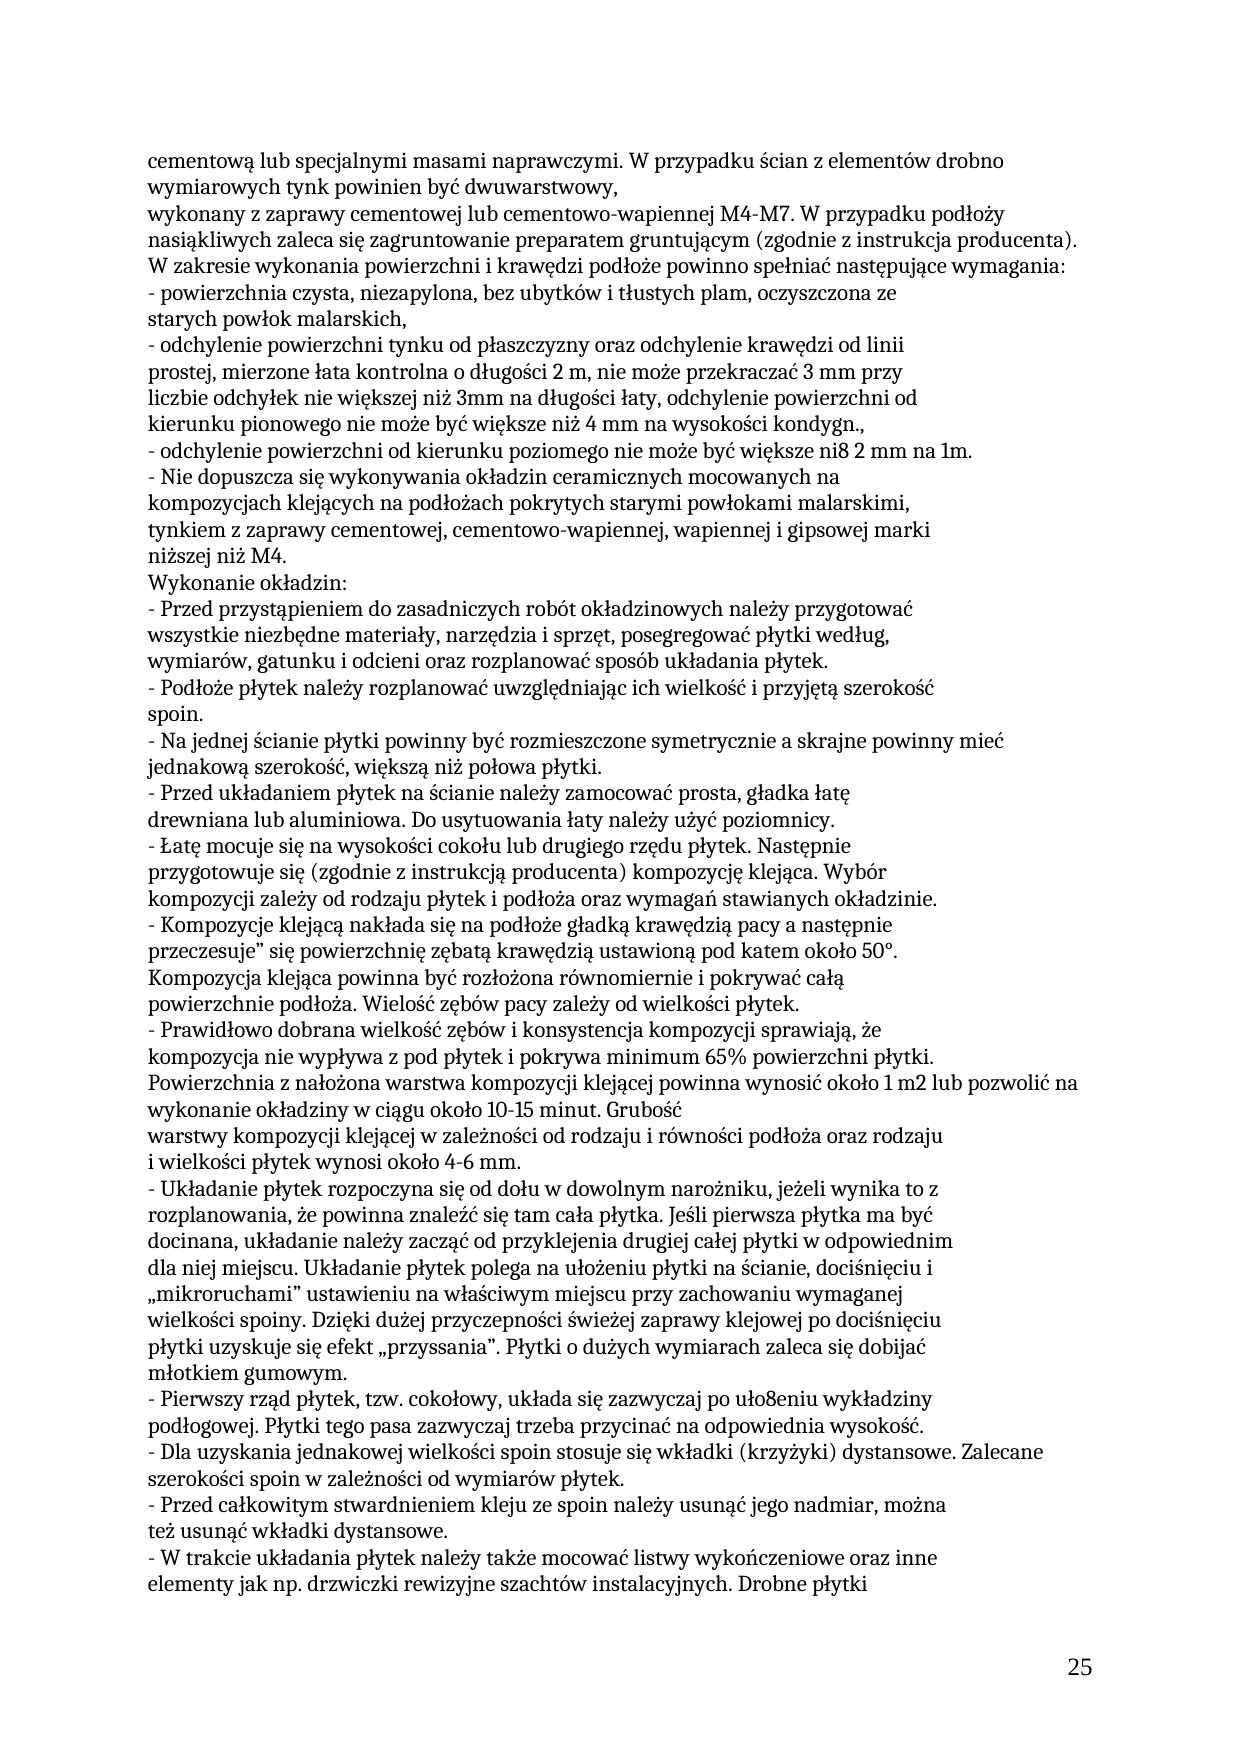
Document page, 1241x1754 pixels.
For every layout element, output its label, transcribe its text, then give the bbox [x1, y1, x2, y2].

text docinana, układanie należy zacząć od przyklejenia drugiej całej płytki w odpowiednim [148, 1228, 1093, 1254]
text - Przed układaniem płytek na ścianie należy zamocować prosta, gładka łatę [148, 780, 1093, 806]
text płytki uzyskuje się efekt „przyssania”. Płytki o dużych wymiarach zaleca się dobijać [148, 1333, 1093, 1360]
text i wielkości płytek wynosi około 4-6 mm. [148, 1149, 1093, 1175]
text wymiarów, gatunku i odcieni oraz rozplanować sposób układania płytek. [148, 648, 1093, 675]
text powierzchnie podłoża. Wielość zębów pacy zależy od wielkości płytek. [148, 991, 1093, 1017]
text kompozycja nie wypływa z pod płytek i pokrywa minimum 65% powierzchni płytki. [148, 1044, 1093, 1070]
text - Łatę mocuje się na wysokości cokołu lub drugiego rzędu płytek. Następnie [148, 833, 1093, 859]
text Kompozycja klejąca powinna być rozłożona równomiernie i pokrywać całą [148, 964, 1093, 991]
text kierunku pionowego nie może być większe niż 4 mm na wysokości kondygn., [148, 411, 1093, 437]
text liczbie odchyłek nie większej niż 3mm na długości łaty, odchylenie powierzchni od [148, 385, 1093, 411]
text - Pierwszy rząd płytek, tzw. cokołowy, układa się zazwyczaj po uło8eniu wykładziny [148, 1386, 1093, 1413]
text - Dla uzyskania jednakowej wielkości spoin stosuje się wkładki (krzyżyki) dystansowe. Zalecane szerokości spoin w zależności od wymiarów płytek. [148, 1439, 1093, 1492]
text warstwy kompozycji klejącej w zależności od rodzaju i równości podłoża oraz rodzaju [148, 1123, 1093, 1149]
text wielkości spoiny. Dzięki dużej przyczepności świeżej zaprawy klejowej po dociśnięciu [148, 1307, 1093, 1333]
text - Na jednej ścianie płytki powinny być rozmieszczone symetrycznie a skrajne powinny mieć jednakową szerokość, większą niż połowa płytki. [148, 727, 1093, 780]
text rozplanowania, że powinna znaleźć się tam cała płytka. Jeśli pierwsza płytka ma być [148, 1202, 1093, 1228]
text elementy jak np. drzwiczki rewizyjne szachtów instalacyjnych. Drobne płytki [148, 1571, 1093, 1597]
text starych powłok malarskich, [148, 306, 1093, 332]
text - powierzchnia czysta, niezapylona, bez ubytków i tłustych plam, oczyszczona ze [148, 279, 1093, 306]
text wszystkie niezbędne materiały, narzędzia i sprzęt, posegregować płytki według, [148, 622, 1093, 648]
text też usunąć wkładki dystansowe. [148, 1518, 1093, 1544]
text Wykonanie okładzin: [148, 569, 1093, 596]
text - W trakcie układania płytek należy także mocować listwy wykończeniowe oraz inne [148, 1544, 1093, 1571]
text tynkiem z zaprawy cementowej, cementowo-wapiennej, wapiennej i gipsowej marki [148, 517, 1093, 543]
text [148, 148, 1093, 200]
text niższej niż M4. [148, 543, 1093, 569]
text młotkiem gumowym. [148, 1360, 1093, 1386]
text - Kompozycje klejącą nakłada się na podłoże gładką krawędzią pacy a następnie [148, 912, 1093, 938]
text przeczesuje” się powierzchnię zębatą krawędzią ustawioną pod katem około 50°. [148, 938, 1093, 964]
text - Nie dopuszcza się wykonywania okładzin ceramicznych mocowanych na [148, 464, 1093, 490]
text - Podłoże płytek należy rozplanować uwzględniając ich wielkość i przyjętą szerokość [148, 675, 1093, 701]
text - Przed całkowitym stwardnieniem kleju ze spoin należy usunąć jego nadmiar, można [148, 1492, 1093, 1518]
text podłogowej. Płytki tego pasa zazwyczaj trzeba przycinać na odpowiednia wysokość. [148, 1413, 1093, 1439]
text - Przed przystąpieniem do zasadniczych robót okładzinowych należy przygotować [148, 596, 1093, 622]
text „mikroruchami” ustawieniu na właściwym miejscu przy zachowaniu wymaganej [148, 1281, 1093, 1307]
text wykonany z zaprawy cementowej lub cementowo-wapiennej M4-M7. W przypadku podłoży nasiąkliwych zaleca się zagruntowanie preparatem gruntującym (zgodnie z instrukcja producenta). W zakresie wykonania powierzchni i krawędzi podłoże powinno spełniać następujące wymagania: [148, 200, 1093, 279]
text - Układanie płytek rozpoczyna się od dołu w dowolnym narożniku, jeżeli wynika to z [148, 1175, 1093, 1202]
text spoin. [148, 701, 1093, 727]
text kompozycji zależy od rodzaju płytek i podłoża oraz wymagań stawianych okładzinie. [148, 886, 1093, 912]
text drewniana lub aluminiowa. Do usytuowania łaty należy użyć poziomnicy. [148, 806, 1093, 833]
text - odchylenie powierzchni od kierunku poziomego nie może być większe ni8 2 mm na 1m. [148, 437, 1093, 464]
text - Prawidłowo dobrana wielkość zębów i konsystencja kompozycji sprawiają, że [148, 1017, 1093, 1044]
text dla niej miejscu. Układanie płytek polega na ułożeniu płytki na ścianie, dociśnięciu i [148, 1254, 1093, 1281]
text - odchylenie powierzchni tynku od płaszczyzny oraz odchylenie krawędzi od linii [148, 332, 1093, 358]
text Powierzchnia z nałożona warstwa kompozycji klejącej powinna wynosić około 1 m2 lub pozwolić na wykonanie okładziny w ciągu około 10-15 minut. Grubość [148, 1070, 1093, 1123]
text kompozycjach klejących na podłożach pokrytych starymi powłokami malarskimi, [148, 490, 1093, 517]
text prostej, mierzone łata kontrolna o długości 2 m, nie może przekraczać 3 mm przy [148, 358, 1093, 385]
text przygotowuje się (zgodnie z instrukcją producenta) kompozycję klejąca. Wybór [148, 859, 1093, 886]
